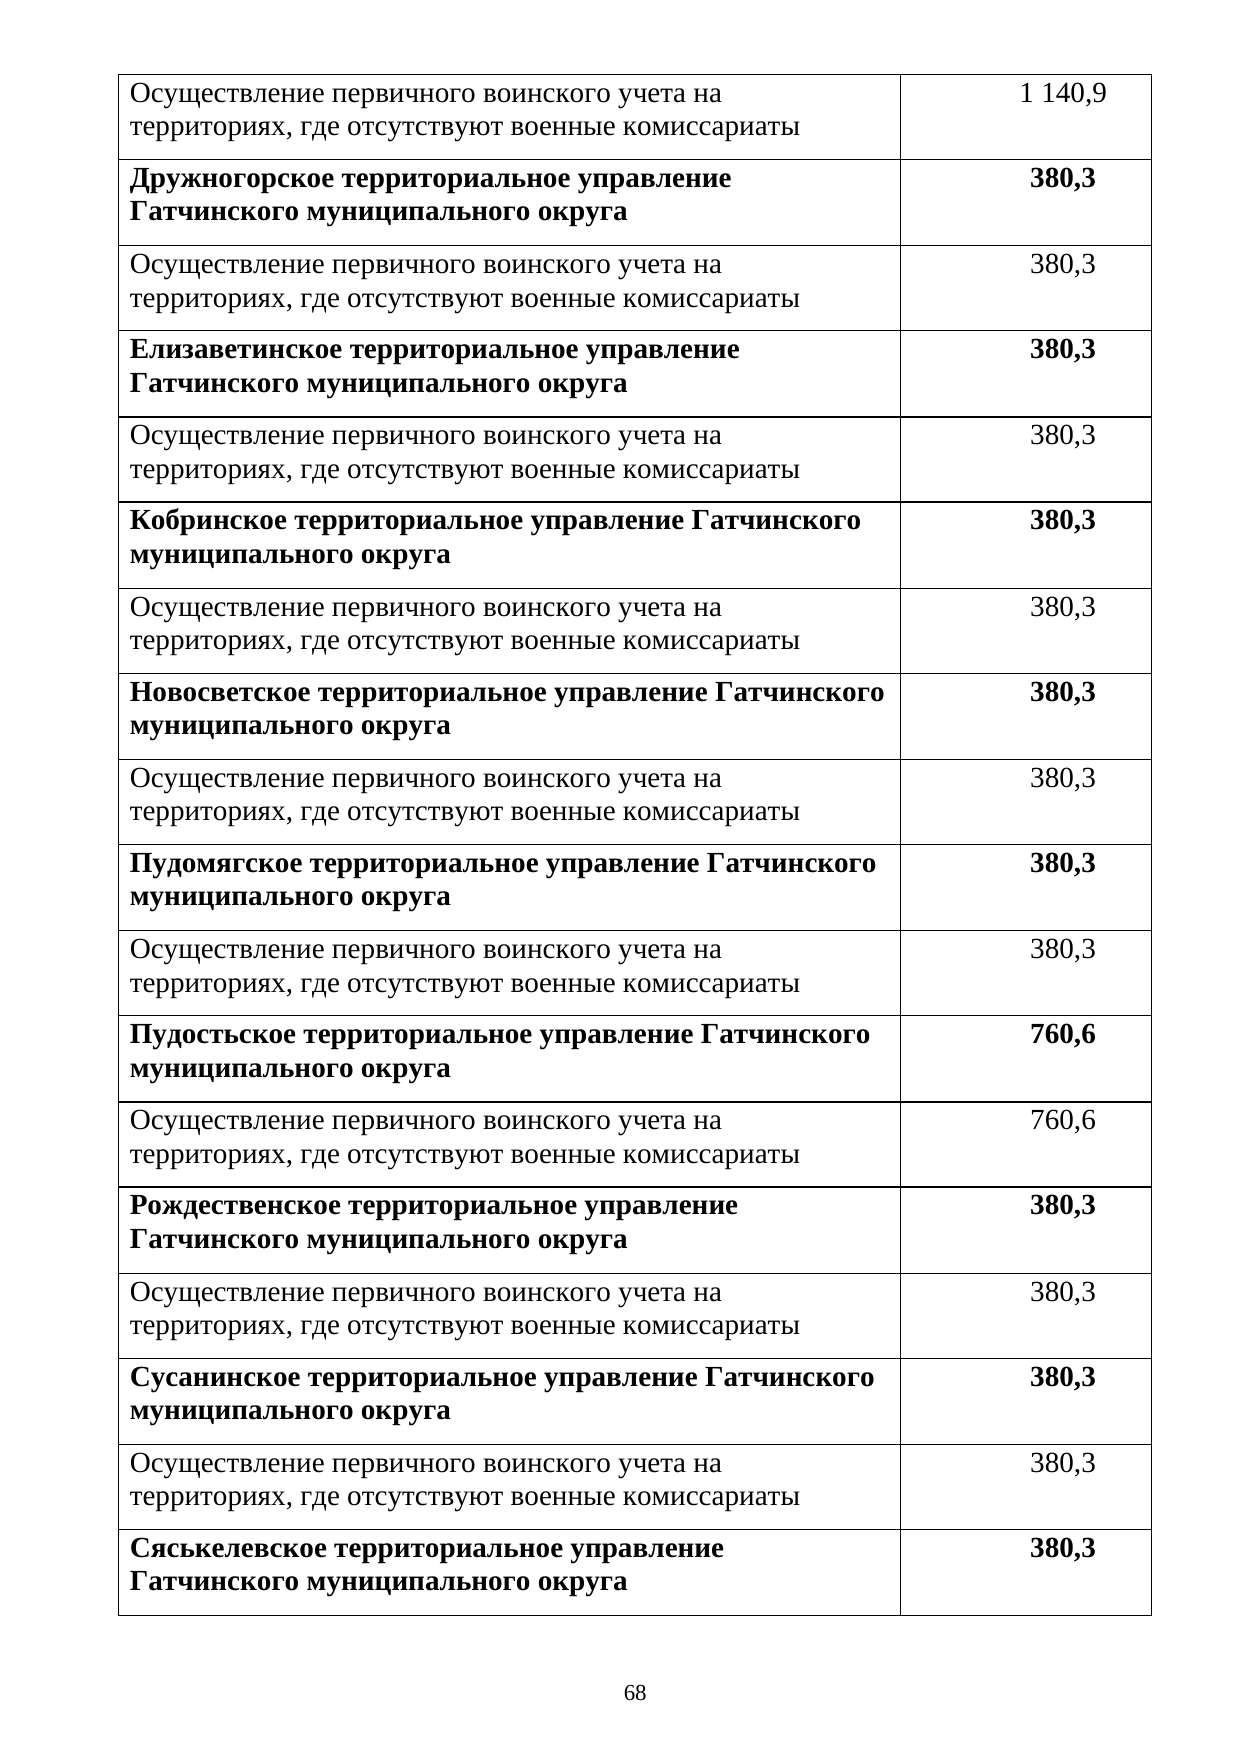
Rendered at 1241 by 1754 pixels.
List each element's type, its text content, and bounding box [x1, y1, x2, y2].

table_cell 380,3 [901, 246, 1151, 330]
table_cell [119, 1445, 900, 1529]
table_cell Сусанинское территориальное управление Гатчинского муниципального округа [119, 1359, 900, 1444]
table_cell Пудомягское территориальное управление Гатчинского муниципального округа [119, 845, 900, 930]
table_cell Елизаветинское территориальное управление Гатчинского муниципального округа [119, 331, 900, 416]
table_cell Осуществление первичного воинского учета на территориях, где отсутствуют военные комиссариаты [119, 418, 900, 501]
table_cell 380,3 [901, 1359, 1151, 1444]
table_cell Рождественское территориальное управление Гатчинского муниципального округа [119, 1188, 900, 1273]
table_cell Осуществление первичного воинского учета на территориях, где отсутствуют военные комиссариаты [119, 1274, 900, 1358]
table_cell 380,3 [901, 331, 1151, 416]
table_cell Кобринское территориальное управление Гатчинского муниципального округа [119, 503, 900, 588]
table_cell Осуществление первичного воинского учета на территориях, где отсутствуют военные комиссариаты [119, 246, 900, 330]
table_cell 380,3 [901, 1188, 1151, 1273]
table_cell 380,3 [901, 503, 1151, 588]
table_cell 380,3 [901, 931, 1151, 1015]
table_cell Сяськелевское территориальное управление Гатчинского муниципального округа [119, 1530, 900, 1615]
table_cell 380,3 [901, 1274, 1151, 1358]
table_cell Осуществление первичного воинского учета на территориях, где отсутствуют военные комиссариаты [119, 760, 900, 844]
table_cell 380,3 [901, 845, 1151, 930]
table_cell 380,3 [901, 160, 1151, 245]
table_cell 380,3 [901, 1530, 1151, 1615]
table_cell 760,6 [901, 1103, 1151, 1186]
table_cell Пудостьское территориальное управление Гатчинского муниципального округа [119, 1016, 900, 1101]
table_cell 380,3 [901, 674, 1151, 759]
table_cell Осуществление первичного воинского учета на территориях, где отсутствуют военные комиссариаты [119, 931, 900, 1015]
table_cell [119, 75, 900, 159]
table_cell Новосветское территориальное управление Гатчинского муниципального округа [119, 674, 900, 759]
table_cell 380,3 [901, 1445, 1151, 1529]
table_cell 760,6 [901, 1016, 1151, 1101]
table_cell Осуществление первичного воинского учета на территориях, где отсутствуют военные комиссариаты [119, 1103, 900, 1186]
table_cell 380,3 [901, 760, 1151, 844]
table_cell 380,3 [901, 418, 1151, 501]
table_cell 380,3 [901, 589, 1151, 673]
table_cell 1 140,9 [901, 75, 1151, 159]
table_cell Дружногорское территориальное управление Гатчинского муниципального округа [119, 160, 900, 245]
table_cell Осуществление первичного воинского учета на территориях, где отсутствуют военные комиссариаты [119, 589, 900, 673]
